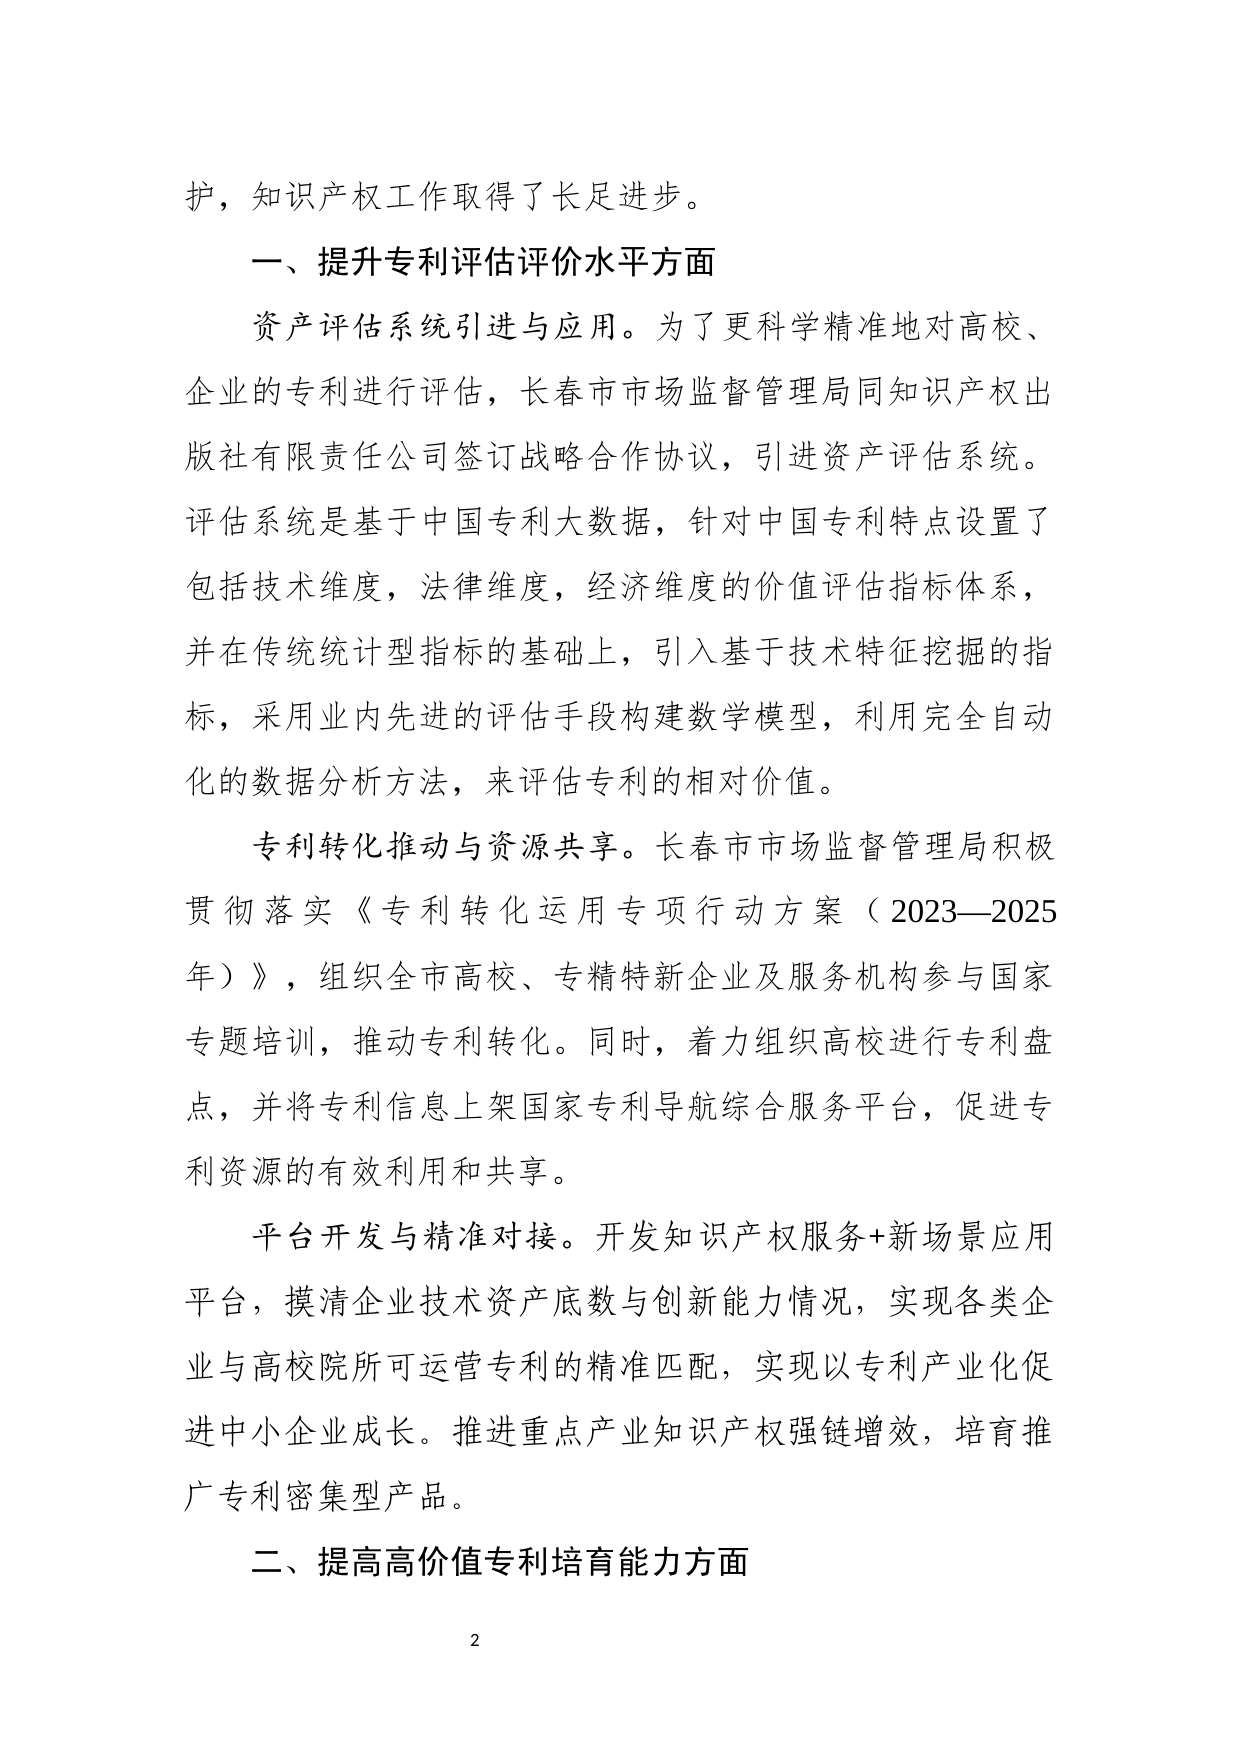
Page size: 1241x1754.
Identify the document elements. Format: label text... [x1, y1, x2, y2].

text 一、提升专利评估评价水平方面 [183, 227, 1057, 292]
text 二、提高高价值专利培育能力方面 [183, 1527, 1057, 1592]
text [183, 162, 1057, 227]
list 资产评估系统引进与应用。为了更科学精准地对高校、企业的专利进行评估，长春市市场监督管理局同知识产权出版社有限责任公司签订战略合作协议，引进资产评估系统。评估系统是基于中国专利大数据，针对中国专利特点设置了包括技术维度，法律维度，经济维度的价值评估指标体系，并在传统统计型指标的基础上，引入基于技术特征挖掘的指标，采用业内先进的评估手段构建数学模型，利用完全自动化的数据分析方法，来评估专利的相对价值。 [183, 292, 1057, 812]
list 专利转化推动与资源共享。长春市市场监督管理局积极贯彻落实《专利转化运用专项行动方案（2023—2025年）》，组织全市高校、专精特新企业及服务机构参与国家专题培训，推动专利转化。同时，着力组织高校进行专利盘点，并将专利信息上架国家专利导航综合服务平台，促进专利资源的有效利用和共享。 [183, 812, 1057, 1202]
text 平台开发与精准对接。开发知识产权服务+新场景应用平台，摸清企业技术资产底数与创新能力情况，实现各类企业与高校院所可运营专利的精准匹配，实现以专利产业化促进中小企业成长。推进重点产业知识产权强链增效，培育推广专利密集型产品。 [183, 1202, 1057, 1527]
